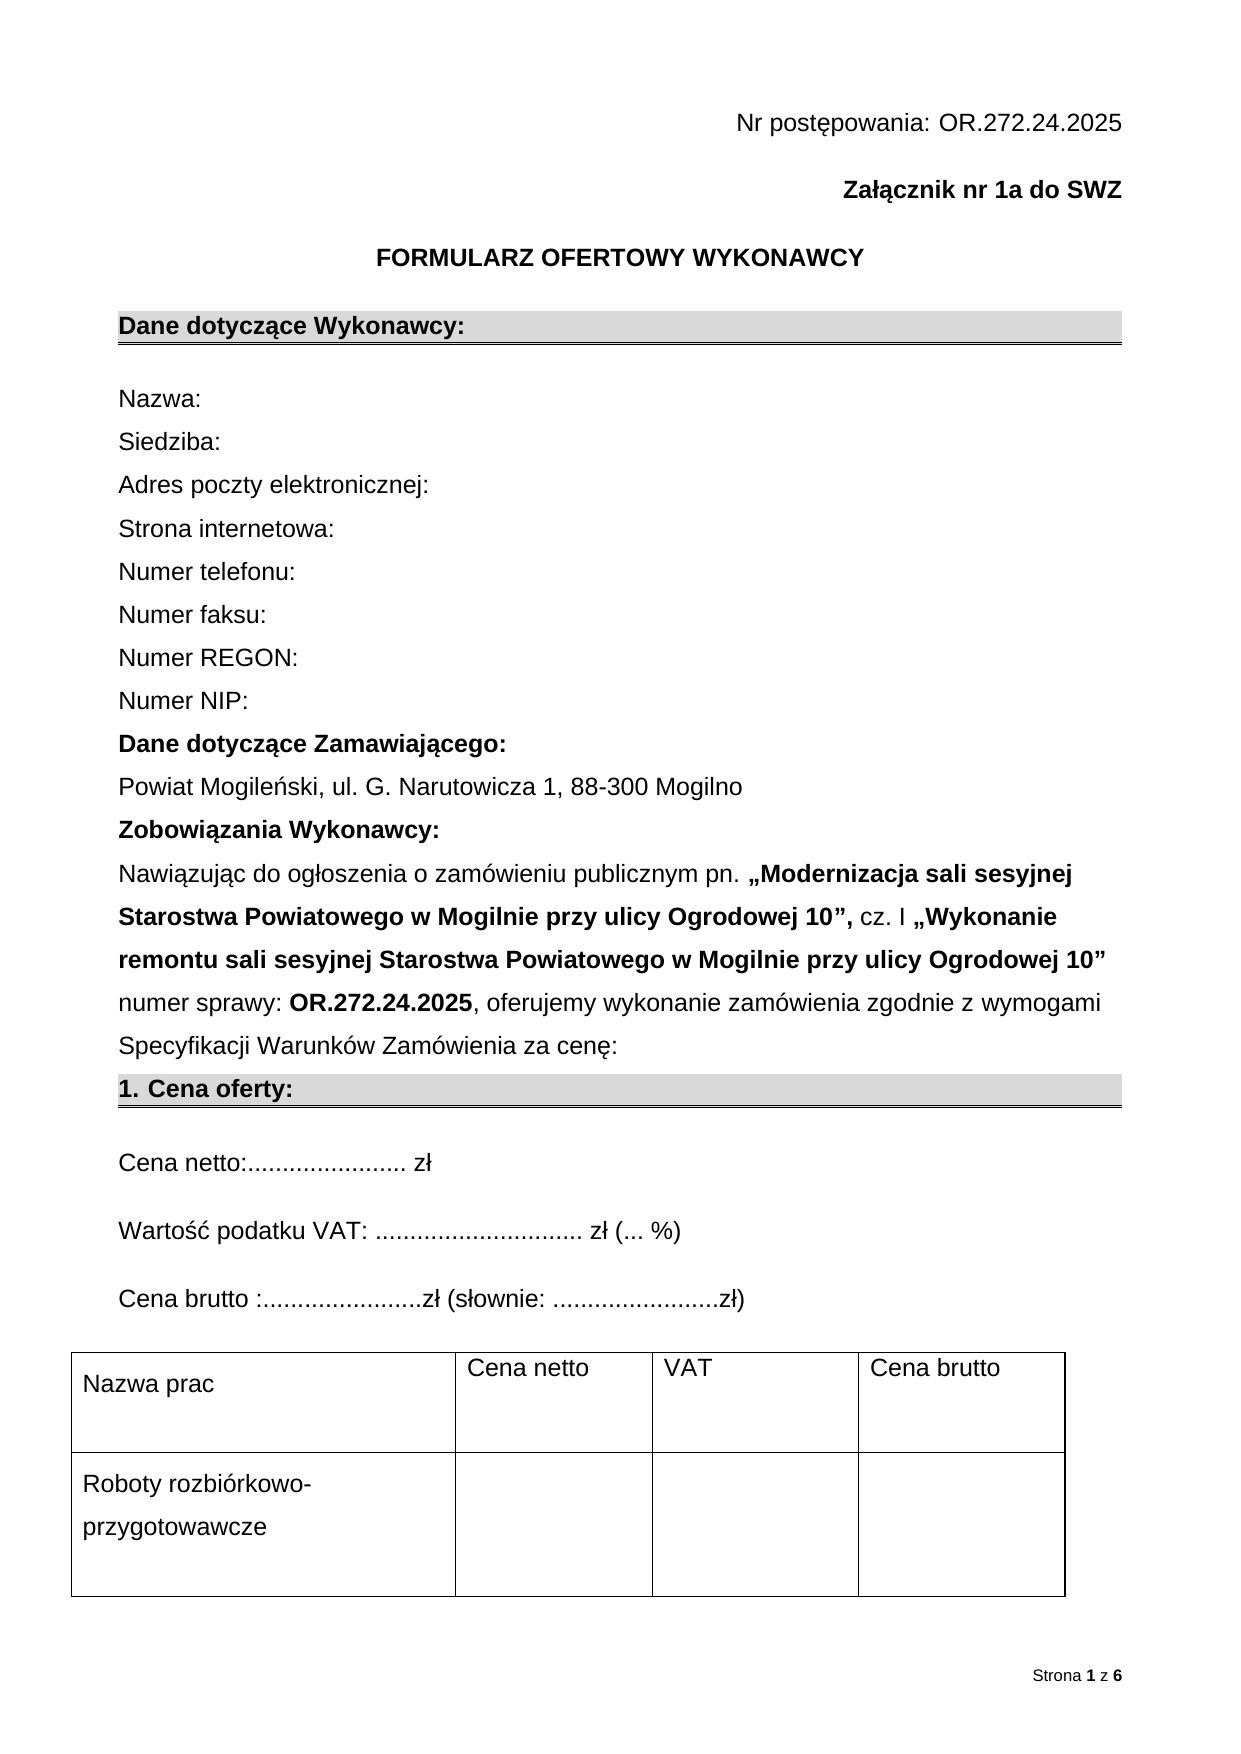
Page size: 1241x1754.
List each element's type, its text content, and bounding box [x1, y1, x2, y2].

text Numer REGON: [118, 643, 1122, 672]
table_cell Roboty rozbiórkowo-przygotowawcze [72, 1453, 455, 1596]
table_header Cena brutto [859, 1353, 1064, 1452]
text Nazwa: [118, 384, 1122, 413]
text Numer telefonu: [118, 557, 1122, 585]
text Dane dotyczące Wykonawcy: [118, 311, 1122, 342]
table_cell [653, 1453, 858, 1596]
list Cena oferty: [118, 1074, 1122, 1105]
text Załącznik nr 1a do SWZ [118, 174, 1122, 203]
text Adres poczty elektronicznej: [118, 470, 1122, 499]
text Numer NIP: [118, 686, 1122, 715]
text Cena brutto :.......................zł (słownie: ........................zł) [118, 1284, 1122, 1312]
table_cell [456, 1453, 652, 1596]
text Numer faksu: [118, 600, 1122, 628]
text Dane dotyczące Zamawiającego: [118, 729, 1122, 758]
table_cell [859, 1453, 1064, 1596]
table_header Cena netto [456, 1353, 652, 1452]
text Zobowiązania Wykonawcy: [118, 815, 1122, 844]
text Wartość podatku VAT: .............................. zł (... %) [118, 1216, 1122, 1244]
text Nawiązując do ogłoszenia o zamówieniu publicznym pn. „Modernizacja sali sesyjnej Starostwa Powiatowego w Mogilnie przy ulicy Ogrodowej 10”, cz. I „Wykonanie remontu sali sesyjnej Starostwa Powiatowego w Mogilnie przy ulicy Ogrodowej 10” numer sprawy: OR.272.24.2025, oferujemy wykonanie zamówienia zgodnie z wymogami Specyfikacji Warunków Zamówienia za cenę: [118, 858, 1122, 1060]
table_header VAT [653, 1353, 858, 1452]
text Siedziba: [118, 427, 1122, 456]
text Strona internetowa: [118, 513, 1122, 542]
text Cena netto:....................... zł [118, 1147, 1122, 1176]
table_header Nazwa prac [72, 1353, 455, 1452]
text Powiat Mogileński, ul. G. Narutowicza 1, 88-300 Mogilno [118, 772, 1122, 801]
text FORMULARZ OFERTOWY WYKONAWCY [118, 243, 1122, 271]
